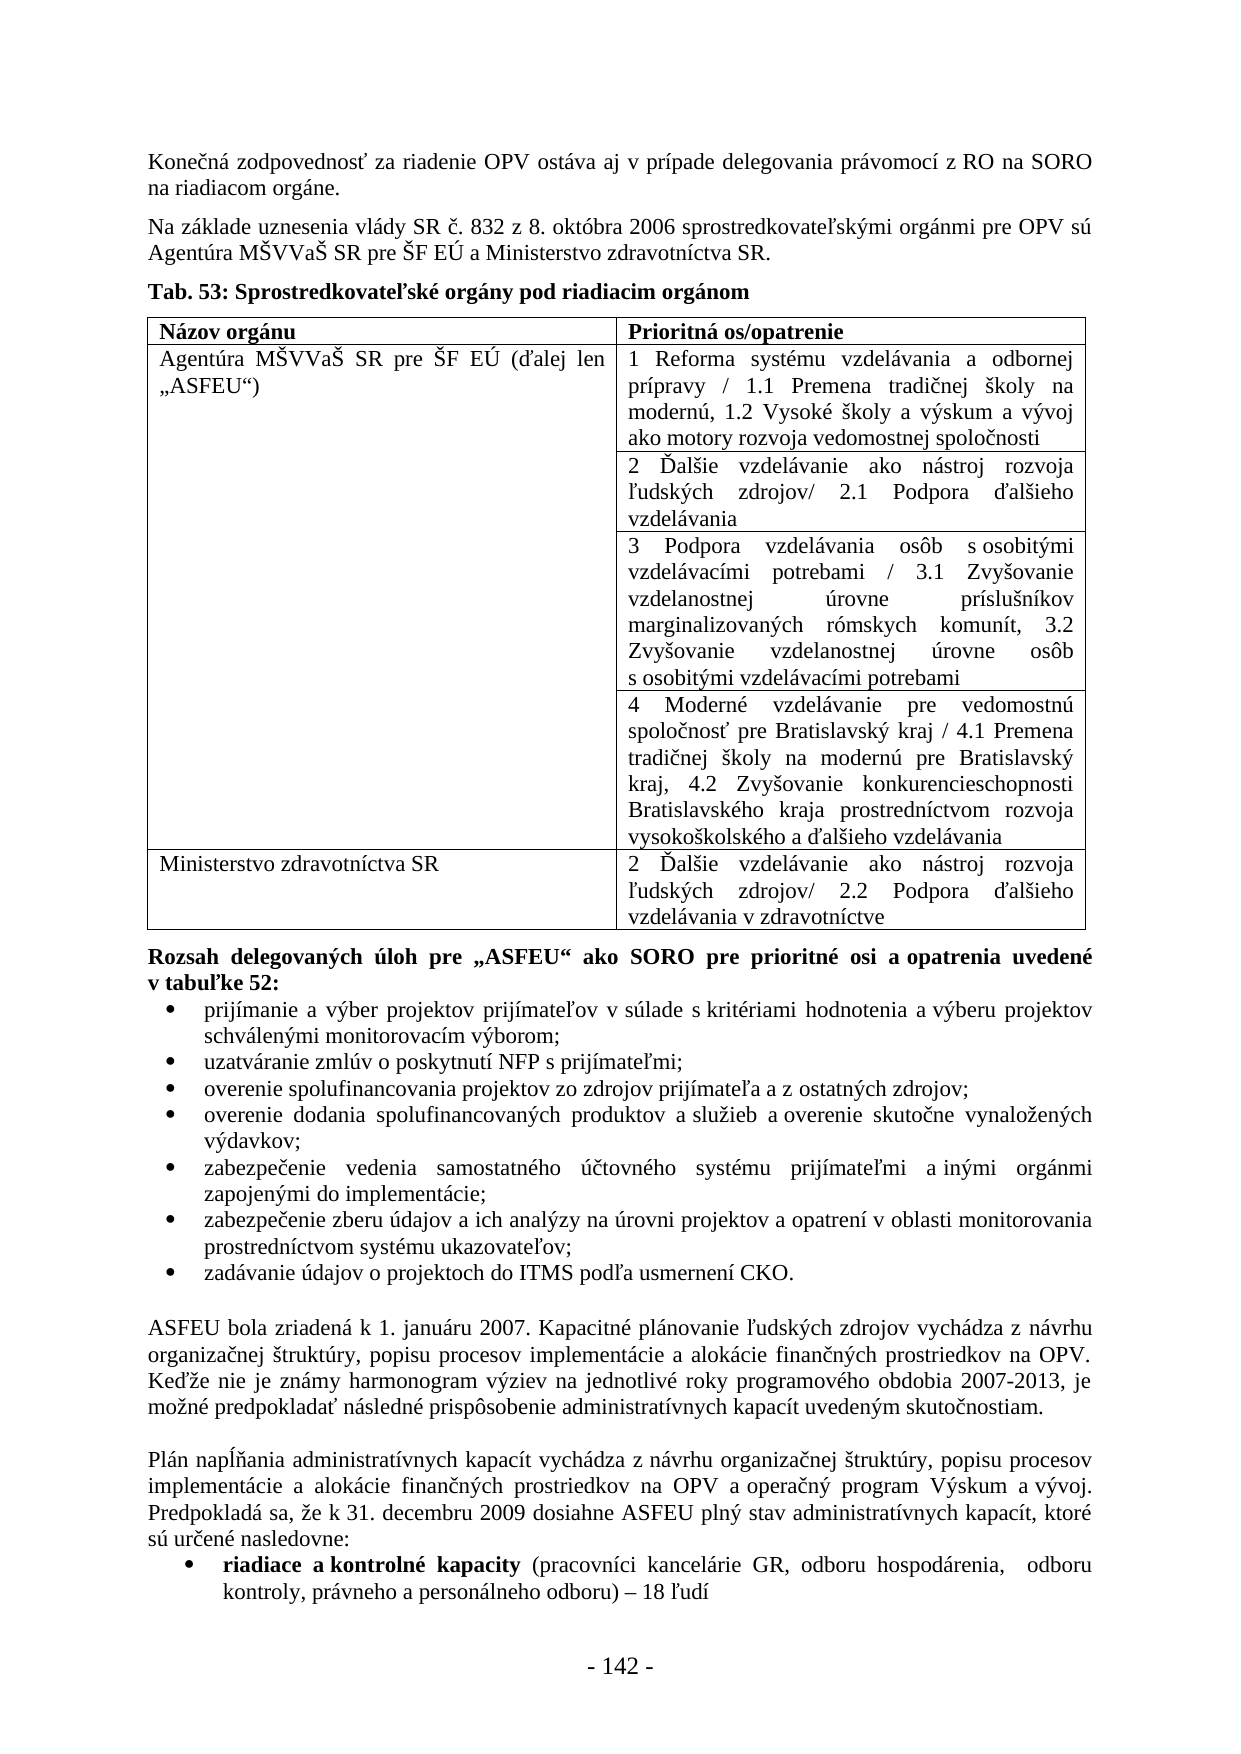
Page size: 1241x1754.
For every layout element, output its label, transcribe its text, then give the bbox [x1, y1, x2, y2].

list riadiace a kontrolné kapacity (pracovníci kancelárie GR, odboru hospodárenia, odboru kontroly, právneho a personálneho odboru) – 18 ľudí [185, 1551, 1092, 1604]
text Tab. 53: Sprostredkovateľské orgány pod riadiacim orgánom [148, 278, 1092, 304]
text Rozsah delegovaných úloh pre „ASFEU“ ako SORO pre prioritné osi a opatrenia uvedené v tabuľke 52: [148, 943, 1092, 996]
list uzatváranie zmlúv o poskytnutí NFP s prijímateľmi; [166, 1048, 1092, 1075]
text Plán napĺňania administratívnych kapacít vychádza z návrhu organizačnej štruktúry, popisu procesov implementácie a alokácie finančných prostriedkov na OPV a operačný program Výskum a vývoj. Predpokladá sa, že k 31. decembru 2009 dosiahne ASFEU plný stav administratívnych kapacít, ktoré sú určené nasledovne: [148, 1446, 1092, 1551]
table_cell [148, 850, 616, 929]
text ASFEU bola zriadená k 1. januáru 2007. Kapacitné plánovanie ľudských zdrojov vychádza z návrhu organizačnej štruktúry, popisu procesov implementácie a alokácie finančných prostriedkov na OPV. Keďže nie je známy harmonogram výziev na jednotlivé roky programového obdobia 2007-2013, je možné predpokladať následné prispôsobenie administratívnych kapacít uvedeným skutočnostiam. [148, 1314, 1092, 1420]
text Na základe uznesenia vlády SR č. 832 z 8. októbra 2006 sprostredkovateľskými orgánmi pre OPV sú Agentúra MŠVVaŠ SR pre ŠF EÚ a Ministerstvo zdravotníctva SR. [148, 213, 1092, 266]
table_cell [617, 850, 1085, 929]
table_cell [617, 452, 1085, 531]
list overenie spolufinancovania projektov zo zdrojov prijímateľa a z ostatných zdrojov; [166, 1075, 1092, 1101]
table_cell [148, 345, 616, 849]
list prijímanie a výber projektov prijímateľov v súlade s kritériami hodnotenia a výberu projektov schválenými monitorovacím výborom; [166, 996, 1092, 1048]
list zabezpečenie zberu údajov a ich analýzy na úrovni projektov a opatrení v oblasti monitorovania prostredníctvom systému ukazovateľov; [166, 1206, 1092, 1259]
list zabezpečenie vedenia samostatného účtovného systému prijímateľmi a inými orgánmi zapojenými do implementácie; [166, 1154, 1092, 1206]
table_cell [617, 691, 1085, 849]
text Konečná zodpovednosť za riadenie OPV ostáva aj v prípade delegovania právomocí z RO na SORO na riadiacom orgáne. [148, 148, 1092, 200]
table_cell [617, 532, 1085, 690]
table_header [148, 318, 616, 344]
list zadávanie údajov o projektoch do ITMS podľa usmernení CKO. [166, 1259, 1092, 1286]
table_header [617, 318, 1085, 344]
list overenie dodania spolufinancovaných produktov a služieb a overenie skutočne vynaložených výdavkov; [166, 1101, 1092, 1154]
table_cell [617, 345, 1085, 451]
